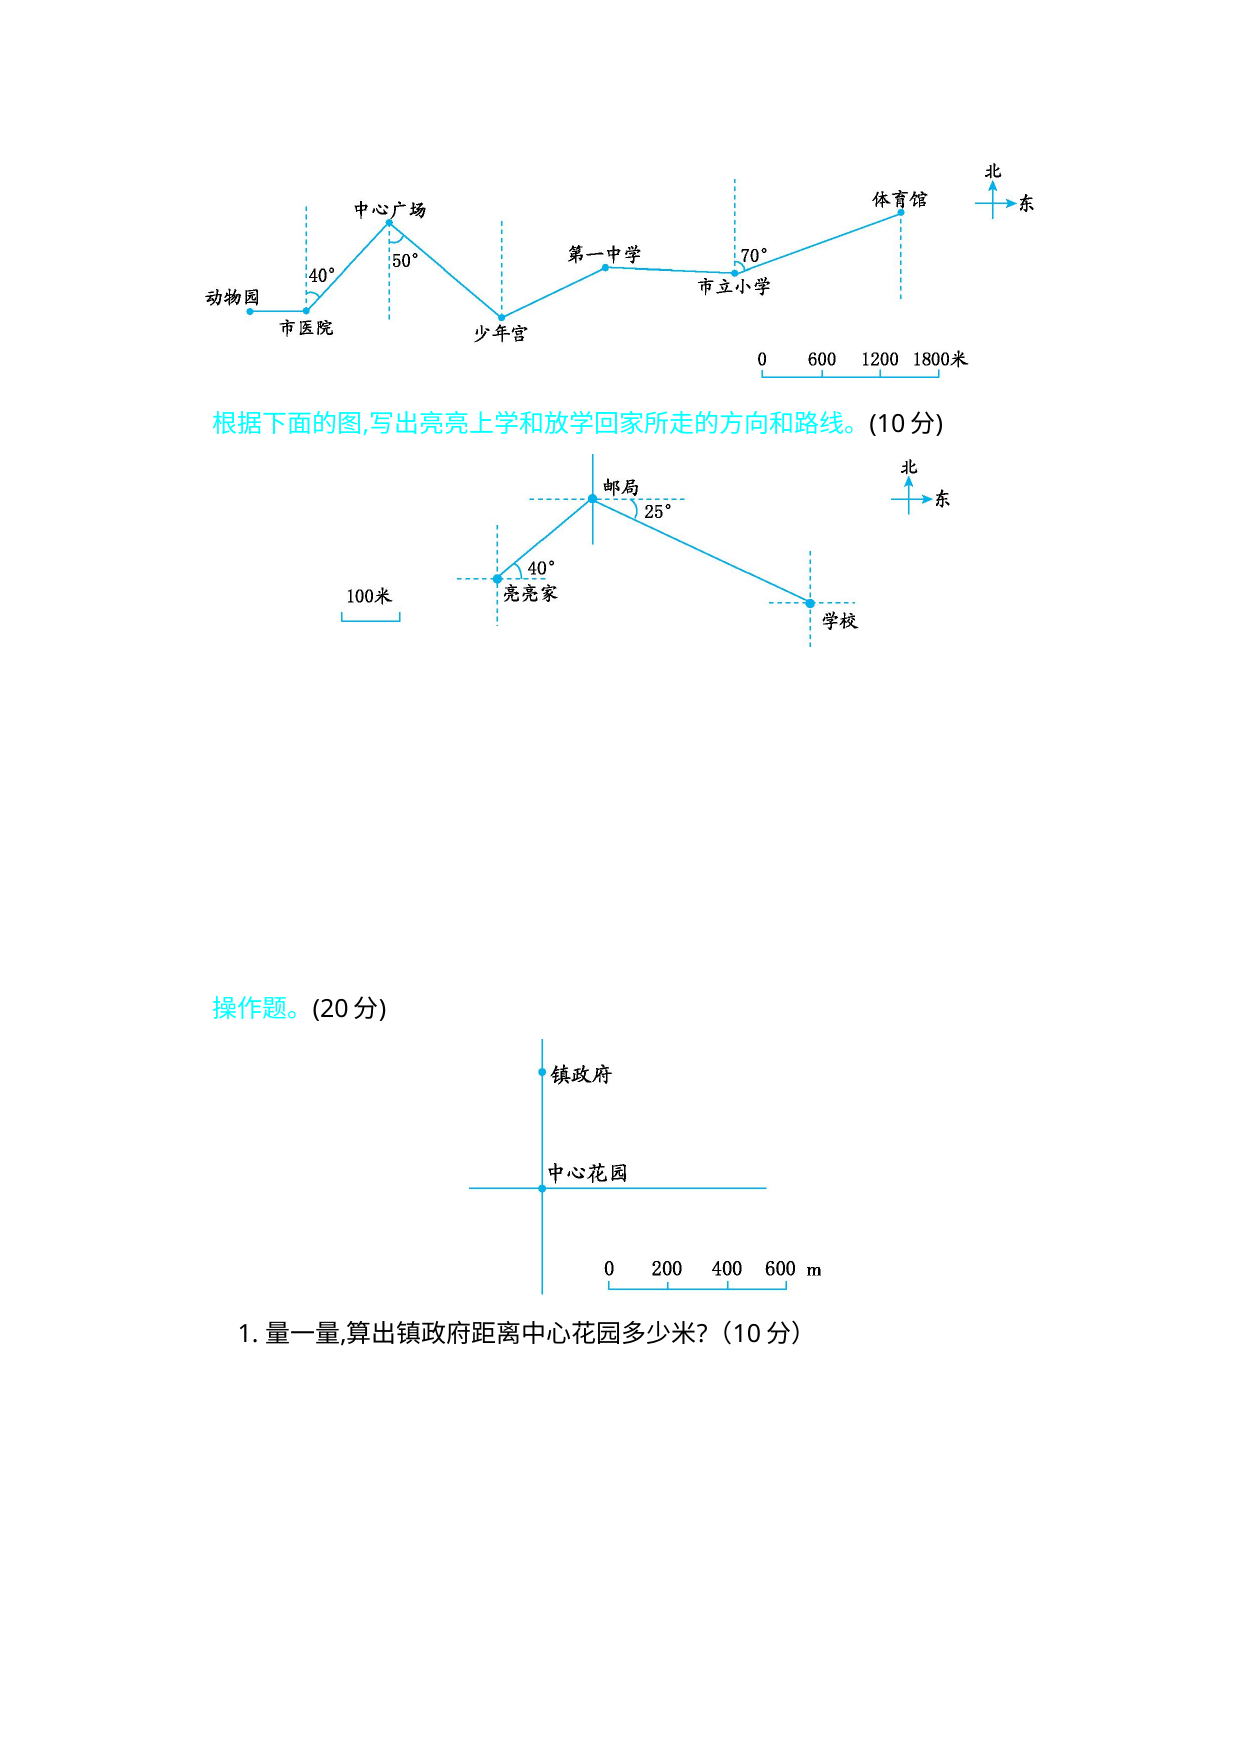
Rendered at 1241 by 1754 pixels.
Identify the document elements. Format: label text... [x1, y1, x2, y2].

picture [204, 162, 1036, 378]
text 1. 量一量,算出镇政府距离中心花园多少米?（10分） [187, 1299, 1053, 1364]
picture [469, 1039, 822, 1297]
picture [338, 454, 952, 647]
text 三操作题。(20分) [187, 974, 1053, 1039]
text 二根据下面的图,写出亮亮上学和放学回家所走的方向和路线。(10分) [187, 389, 1053, 454]
